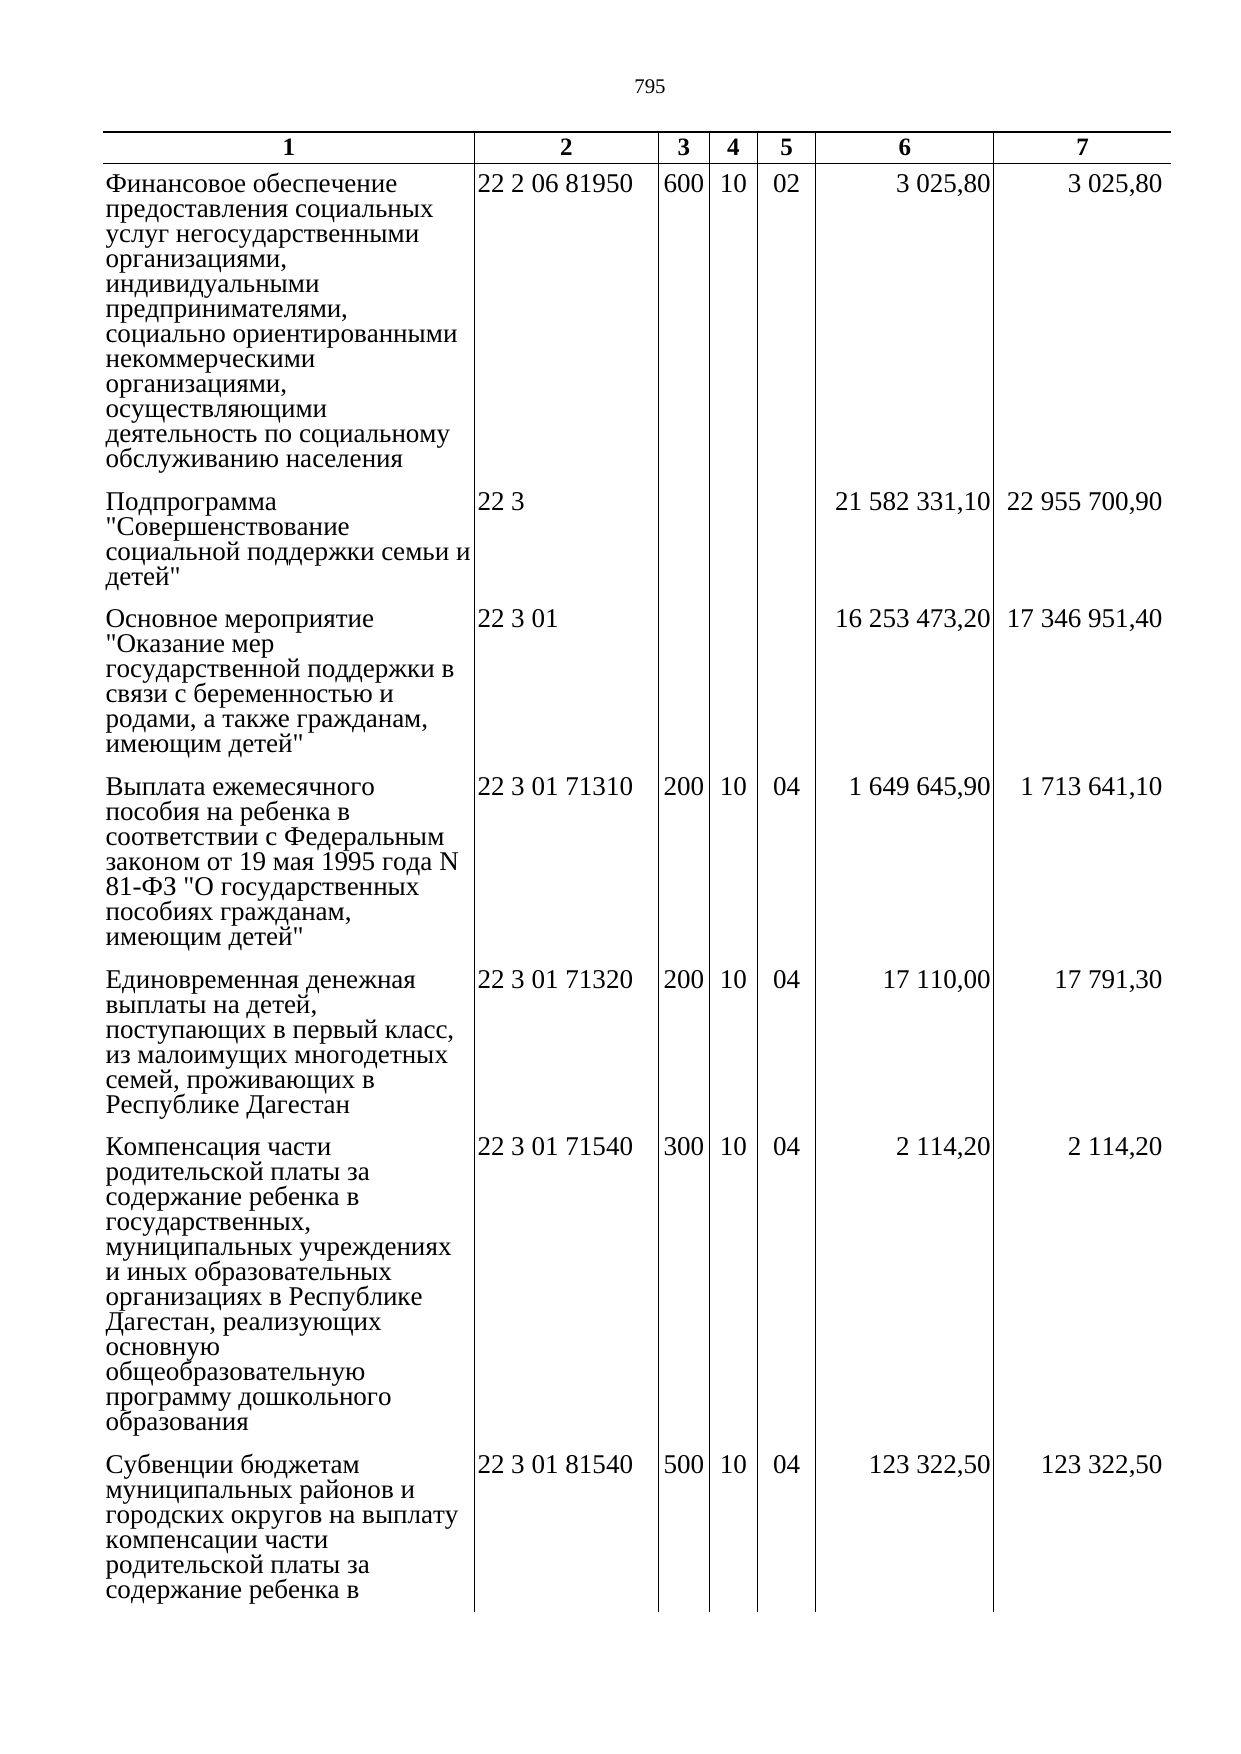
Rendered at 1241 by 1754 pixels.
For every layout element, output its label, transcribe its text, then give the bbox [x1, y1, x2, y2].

table_header 7 [994, 133, 1171, 163]
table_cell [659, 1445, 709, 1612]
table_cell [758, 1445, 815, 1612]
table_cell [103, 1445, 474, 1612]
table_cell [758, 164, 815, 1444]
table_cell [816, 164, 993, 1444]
table_header 1 [103, 133, 474, 163]
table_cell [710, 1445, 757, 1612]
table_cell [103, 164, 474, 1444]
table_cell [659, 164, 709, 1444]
table_header 3 [659, 133, 709, 163]
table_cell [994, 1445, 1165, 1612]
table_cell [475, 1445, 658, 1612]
table_header 6 [816, 133, 993, 163]
table_header 5 [758, 133, 815, 163]
table_header 2 [475, 133, 658, 163]
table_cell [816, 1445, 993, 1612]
table_header 4 [710, 133, 757, 163]
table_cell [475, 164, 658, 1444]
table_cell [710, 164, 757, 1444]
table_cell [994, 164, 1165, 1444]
